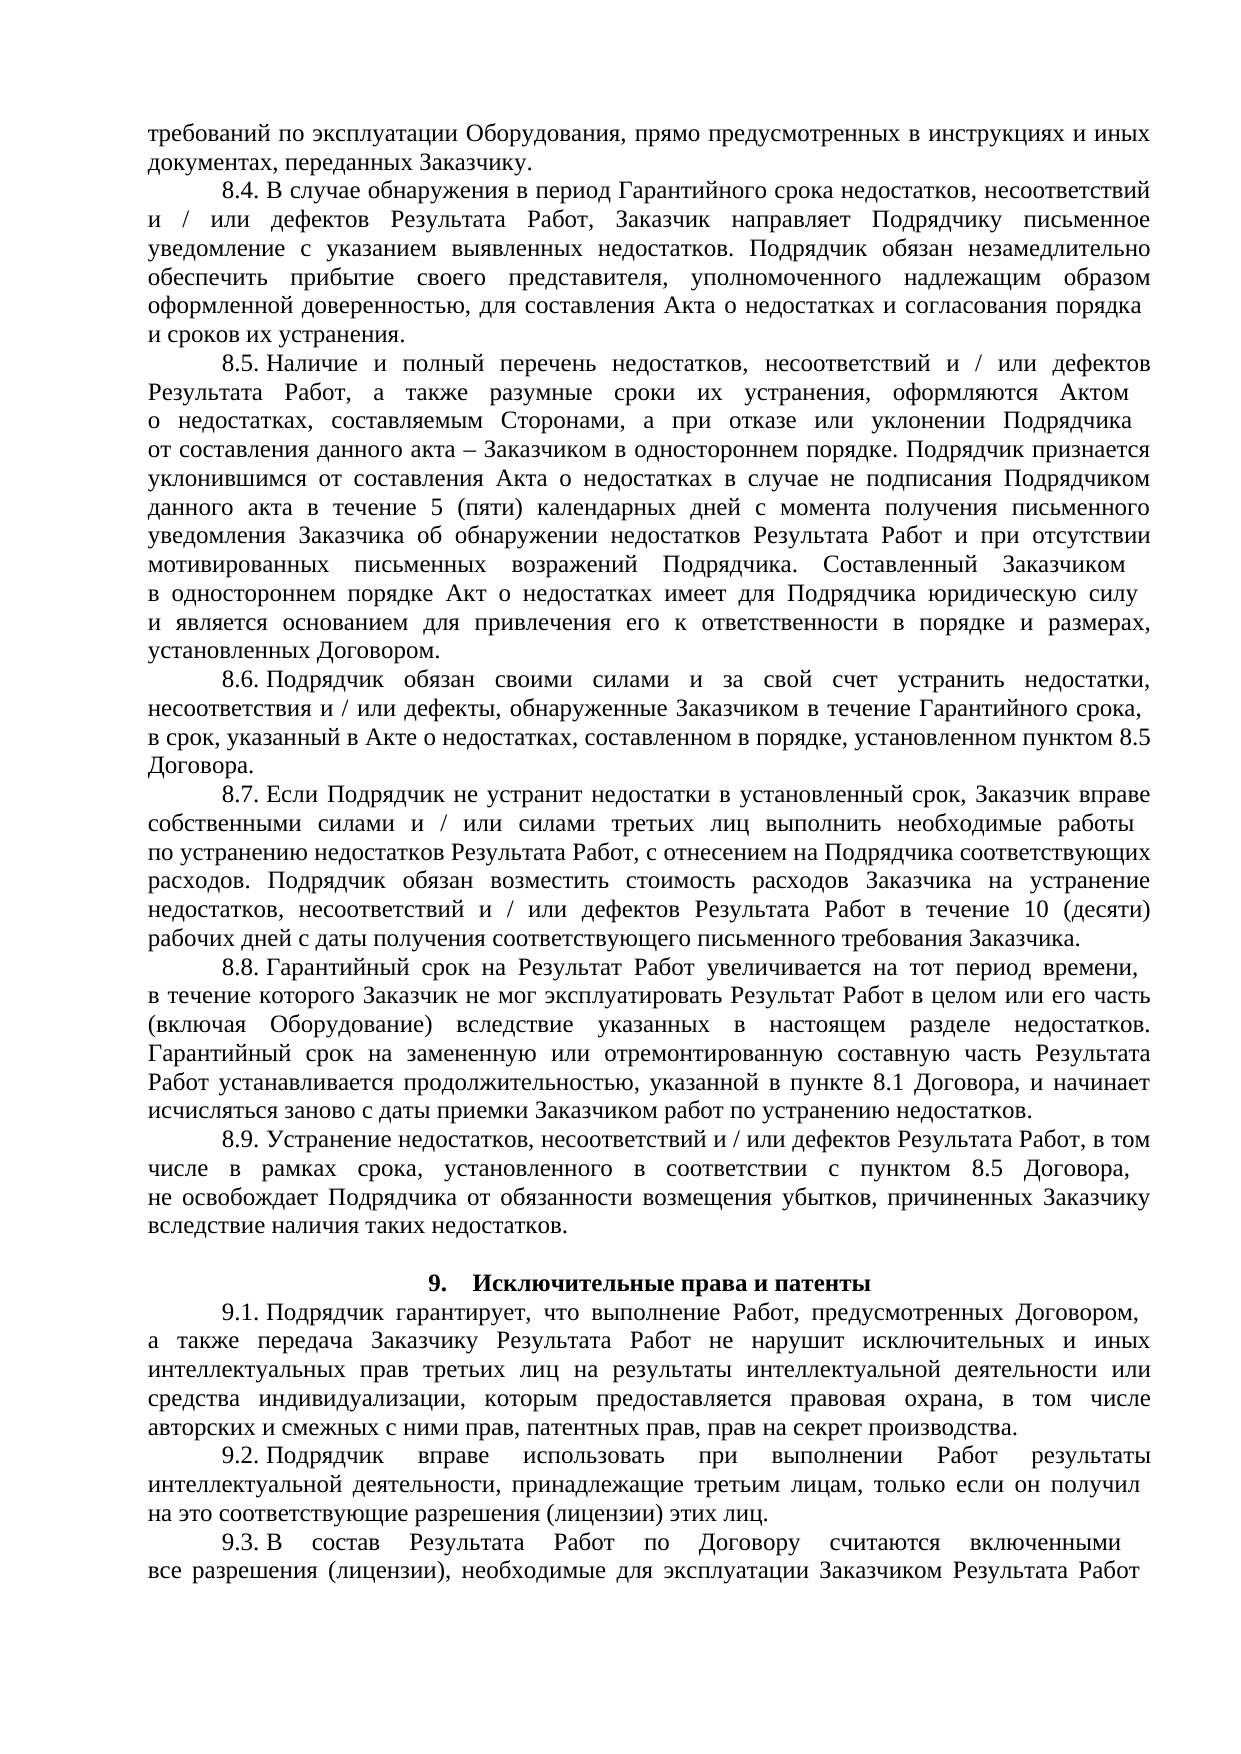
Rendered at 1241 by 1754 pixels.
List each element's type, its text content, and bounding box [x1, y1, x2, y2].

list Наличие и полный перечень недостатков, несоответствий и / или дефектов Результата Работ, а также разумные сроки их устранения, оформляются Актом о недостатках, составляемым Сторонами, а при отказе или уклонении Подрядчика от составления данного акта – Заказчиком в одностороннем порядке. Подрядчик признается уклонившимся от составления Акта о недостатках в случае не подписания Подрядчиком данного акта в течение 5 (пяти) календарных дней с момента получения письменного уведомления Заказчика об обнаружении недостатков Результата Работ и при отсутствии мотивированных письменных возражений Подрядчика. Составленный Заказчиком в одностороннем порядке Акт о недостатках имеет для Подрядчика юридическую силу и является основанием для привлечения его к ответственности в порядке и размерах, установленных Договором. [148, 348, 1152, 664]
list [148, 118, 1152, 176]
list Устранение недостатков, несоответствий и / или дефектов Результата Работ, в том числе в рамках срока, установленного в соответствии с пунктом 8.5 Договора, не освобождает Подрядчика от обязанности возмещения убытков, причиненных Заказчику вследствие наличия таких недостатков. [148, 1124, 1152, 1239]
list В случае обнаружения в период Гарантийного срока недостатков, несоответствий и / или дефектов Результата Работ, Заказчик направляет Подрядчику письменное уведомление с указанием выявленных недостатков. Подрядчик обязан незамедлительно обеспечить прибытие своего представителя, уполномоченного надлежащим образом оформленной доверенностью, для составления Акта о недостатках и согласования порядка и сроков их устранения. [148, 176, 1152, 348]
list Гарантийный срок на Результат Работ увеличивается на тот период времени, в течение которого Заказчик не мог эксплуатировать Результат Работ в целом или его часть (включая Оборудование) вследствие указанных в настоящем разделе недостатков. Гарантийный срок на замененную или отремонтированную составную часть Результата Работ устанавливается продолжительностью, указанной в пункте 8.1 Договора, и начинает исчисляться заново с даты приемки Заказчиком работ по устранению недостатков. [148, 952, 1152, 1124]
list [148, 1527, 1152, 1584]
list Подрядчик обязан своими силами и за свой счет устранить недостатки, несоответствия и / или дефекты, обнаруженные Заказчиком в течение Гарантийного срока, в срок, указанный в Акте о недостатках, составленном в порядке, установленном пунктом 8.5 Договора. [148, 664, 1152, 779]
list Исключительные права и патенты [148, 1268, 1152, 1297]
list Подрядчик вправе использовать при выполнении Работ результаты интеллектуальной деятельности, принадлежащие третьим лицам, только если он получил на это соответствующие разрешения (лицензии) этих лиц. [148, 1441, 1152, 1527]
list Если Подрядчик не устранит недостатки в установленный срок, Заказчик вправе собственными силами и / или силами третьих лиц выполнить необходимые работы по устранению недостатков Результата Работ, с отнесением на Подрядчика соответствующих расходов. Подрядчик обязан возместить стоимость расходов Заказчика на устранение недостатков, несоответствий и / или дефектов Результата Работ в течение 10 (десяти) рабочих дней с даты получения соответствующего письменного требования Заказчика. [148, 779, 1152, 952]
list Подрядчик гарантирует, что выполнение Работ, предусмотренных Договором, а также передача Заказчику Результата Работ не нарушит исключительных и иных интеллектуальных прав третьих лиц на результаты интеллектуальной деятельности или средства индивидуализации, которым предоставляется правовая охрана, в том числе авторских и смежных с ними прав, патентных прав, прав на секрет производства. [148, 1297, 1152, 1441]
